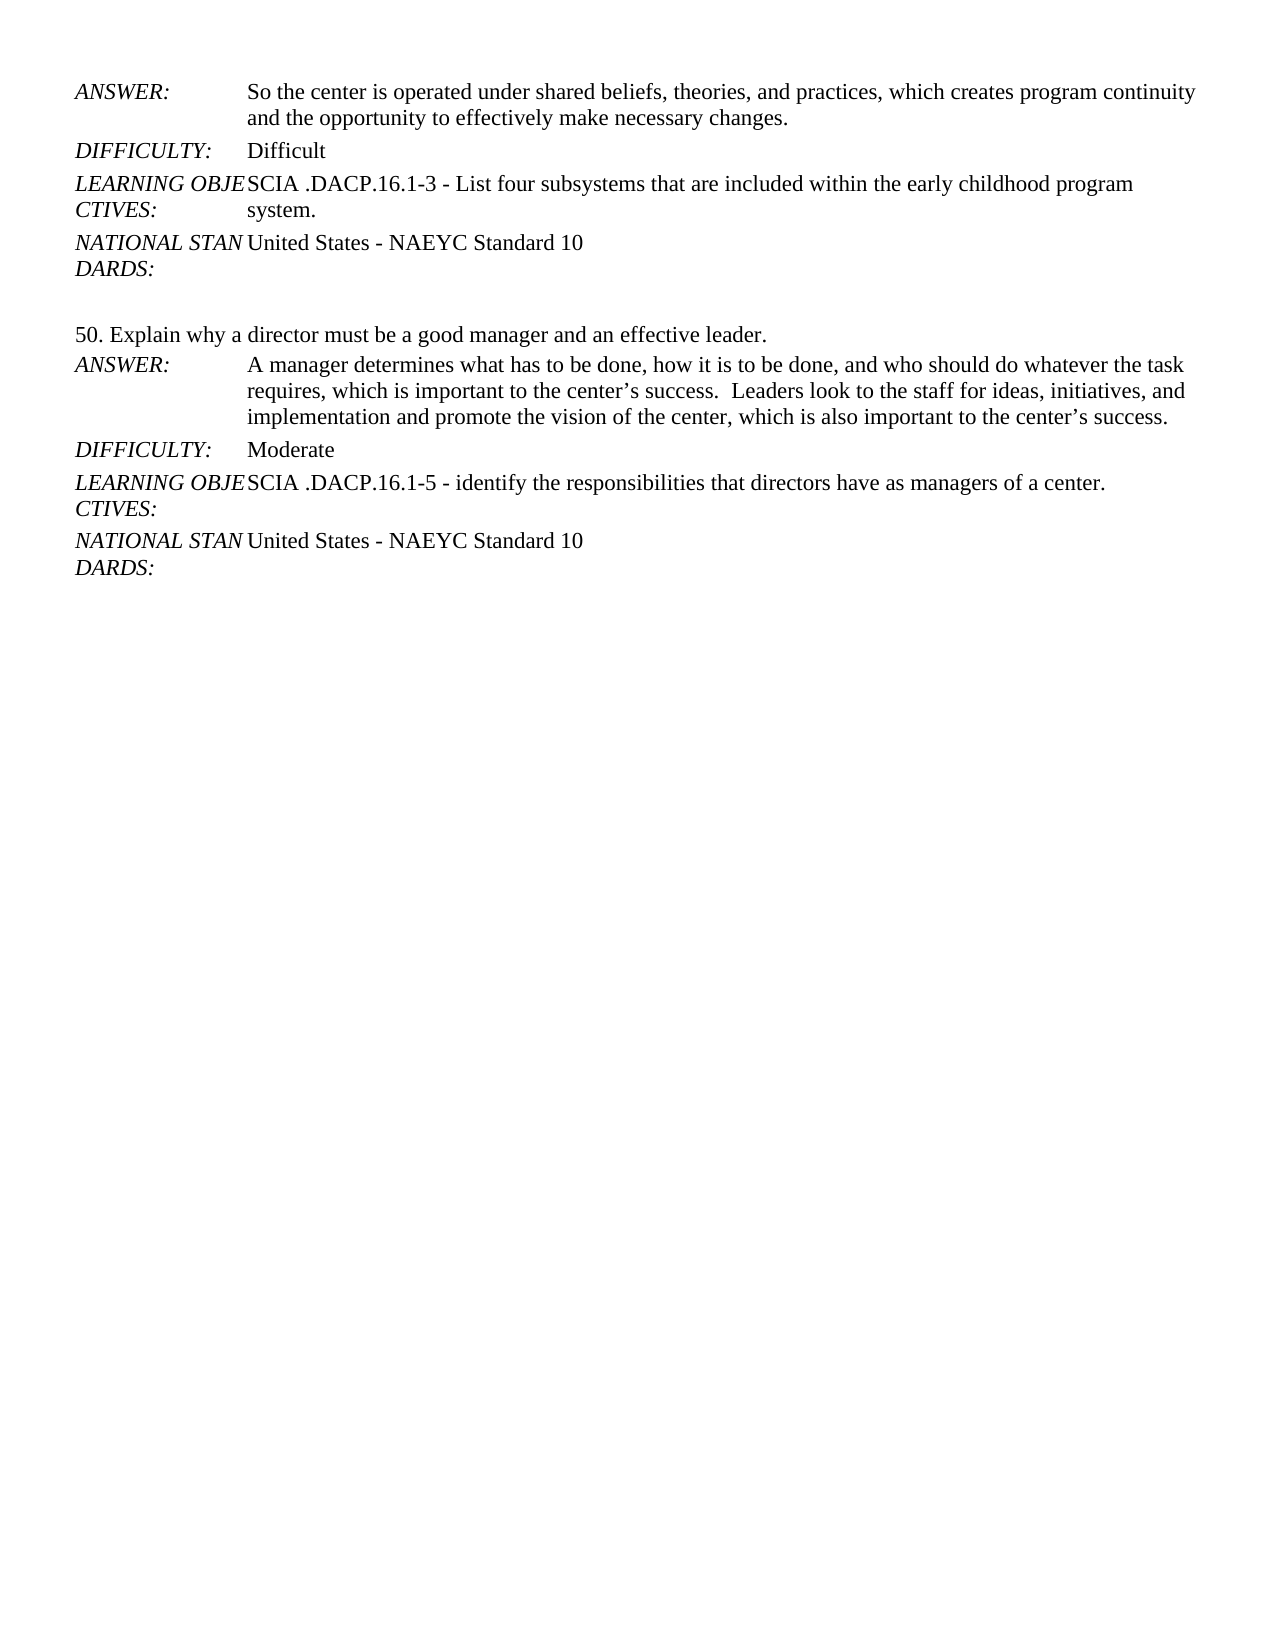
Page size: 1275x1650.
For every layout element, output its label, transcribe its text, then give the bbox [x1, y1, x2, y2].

table_header 49. ​Explain why it is important for child care centers to operate as a system. [75, 75, 1200, 284]
table_header 50. ​Explain why a director must be a good manager and an effective leader. [75, 347, 1200, 583]
